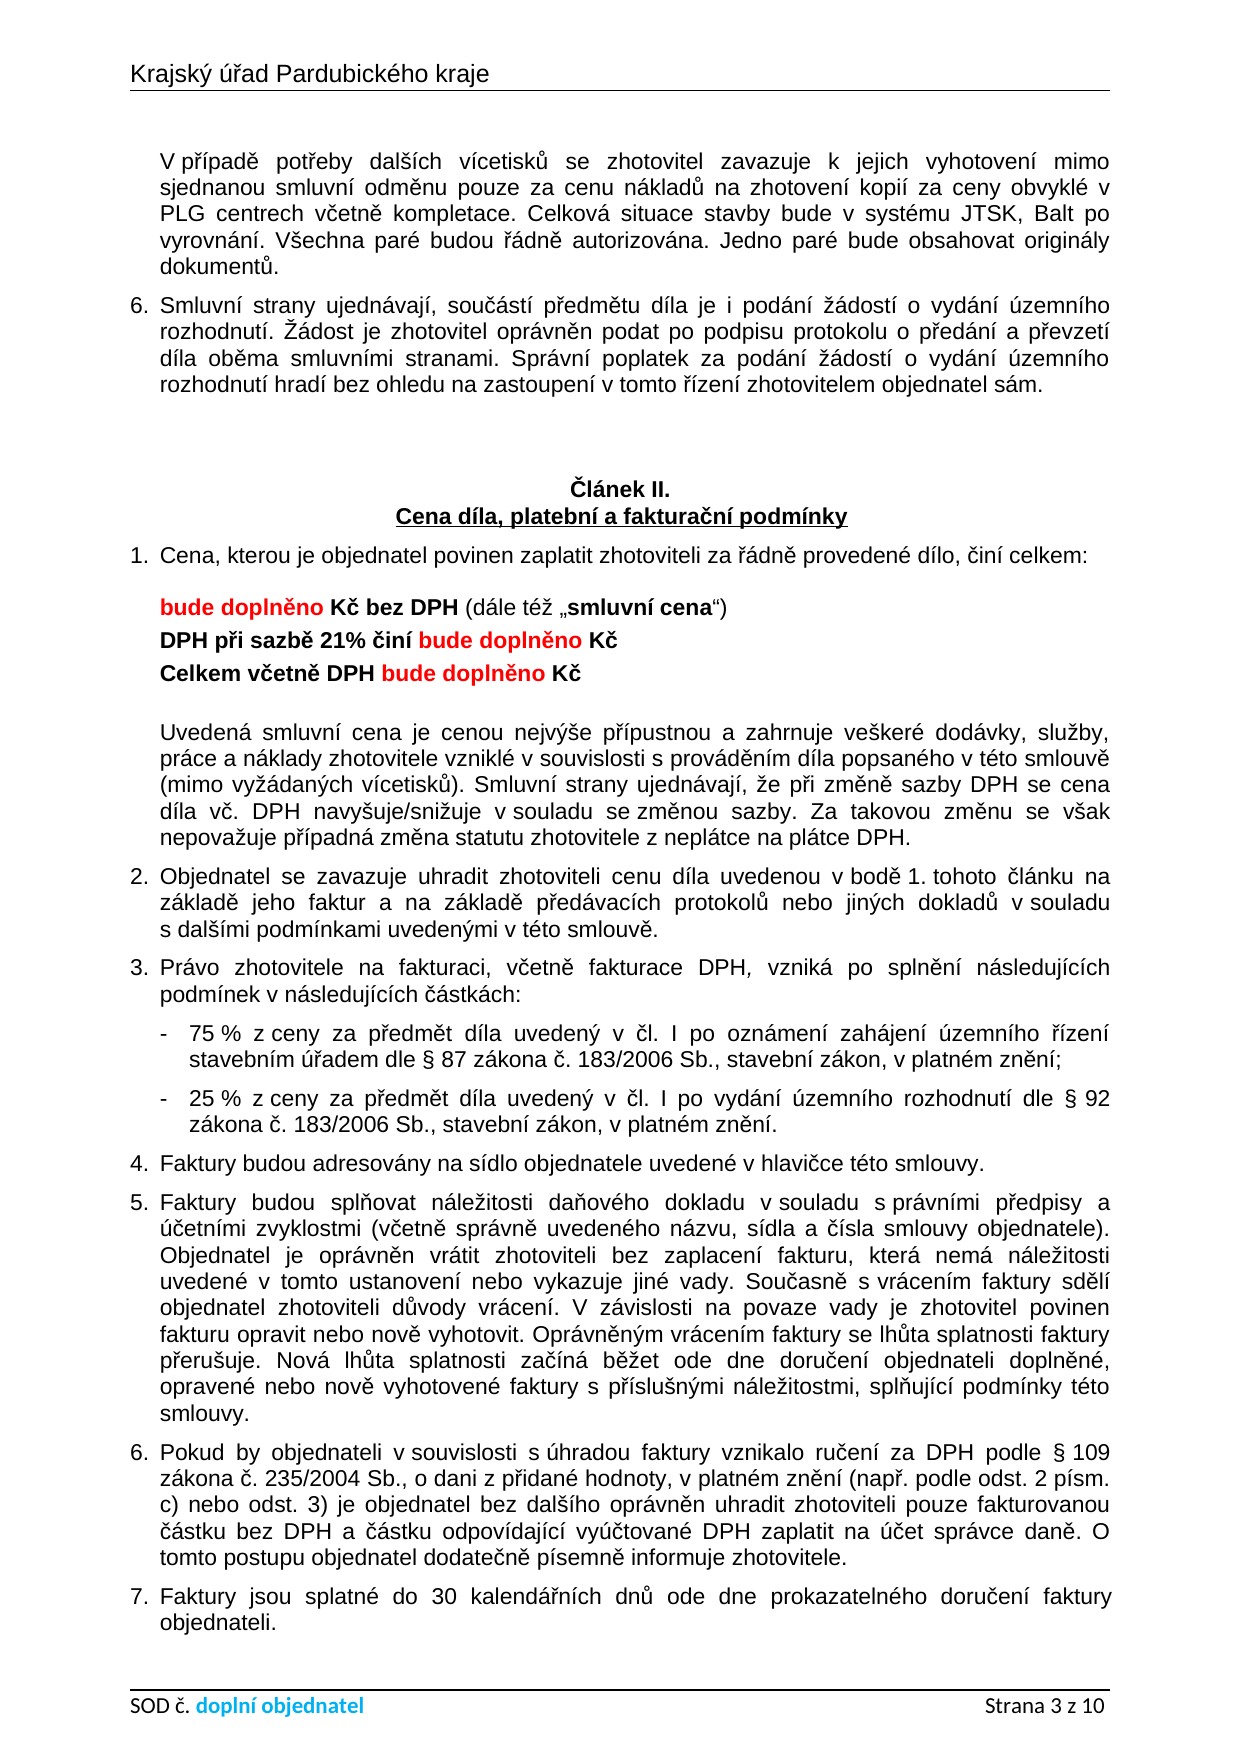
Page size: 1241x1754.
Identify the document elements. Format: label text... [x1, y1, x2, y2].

text Celkem včetně DPH bude doplněno Kč [159, 659, 1110, 686]
list Faktury budou adresovány na sídlo objednatele uvedené v hlavičce této smlouvy. [130, 1150, 1110, 1176]
text Článek II. [130, 476, 1110, 503]
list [130, 148, 1110, 279]
list 25 % z ceny za předmět díla uvedený v čl. I po vydání územního rozhodnutí dle § 92 zákona č. 183/2006 Sb., stavební zákon, v platném znění. [159, 1085, 1110, 1137]
text Cena díla, platební a fakturační podmínky [130, 503, 1113, 529]
list Smluvní strany ujednávají, součástí předmětu díla je i podání žádostí o vydání územního rozhodnutí. Žádost je zhotovitel oprávněn podat po podpisu protokolu o předání a převzetí díla oběma smluvními stranami. Správní poplatek za podání žádostí o vydání územního rozhodnutí hradí bez ohledu na zastoupení v tomto řízení zhotovitelem objednatel sám. [130, 292, 1110, 397]
list Pokud by objednateli v souvislosti s úhradou faktury vznikalo ručení za DPH podle § 109 zákona č. 235/2004 Sb., o dani z přidané hodnoty, v platném znění (např. podle odst. 2 písm. c) nebo odst. 3) je objednatel bez dalšího oprávněn uhradit zhotoviteli pouze fakturovanou částku bez DPH a částku odpovídající vyúčtované DPH zaplatit na účet správce daně. O tomto postupu objednatel dodatečně písemně informuje zhotovitele. [130, 1438, 1110, 1570]
list Cena, kterou je objednatel povinen zaplatit zhotoviteli za řádně provedené dílo, činí celkem: [130, 542, 1111, 568]
list Právo zhotovitele na fakturaci, včetně fakturace DPH, vzniká po splnění následujících podmínek v následujících částkách: [130, 954, 1110, 1007]
list Faktury budou splňovat náležitosti daňového dokladu v souladu s právními předpisy a účetními zvyklostmi (včetně správně uvedeného názvu, sídla a čísla smlouvy objednatele). Objednatel je oprávněn vrátit zhotoviteli bez zaplacení fakturu, která nemá náležitosti uvedené v tomto ustanovení nebo vykazuje jiné vady. Současně s vrácením faktury sdělí objednatel zhotoviteli důvody vrácení. V závislosti na povaze vady je zhotovitel povinen fakturu opravit nebo nově vyhotovit. Oprávněným vrácením faktury se lhůta splatnosti faktury přerušuje. Nová lhůta splatnosti začíná běžet ode dne doručení objednateli doplněné, opravené nebo nově vyhotovené faktury s příslušnými náležitostmi, splňující podmínky této smlouvy. [130, 1189, 1110, 1426]
list Objednatel se zavazuje uhradit zhotoviteli cenu díla uvedenou v bodě 1. tohoto článku na základě jeho faktur a na základě předávacích protokolů nebo jiných dokladů v souladu s dalšími podmínkami uvedenými v této smlouvě. [130, 863, 1110, 942]
list Faktury jsou splatné do 30 kalendářních dnů ode dne prokazatelného doručení faktury objednateli. [130, 1583, 1113, 1636]
text bude doplněno Kč bez DPH (dále též „smluvní cena“) [159, 594, 1110, 621]
list 75 % z ceny za předmět díla uvedený v čl. I po oznámení zahájení územního řízení stavebním úřadem dle § 87 zákona č. 183/2006 Sb., stavební zákon, v platném znění; [159, 1019, 1110, 1072]
text Uvedená smluvní cena je cenou nejvýše přípustnou a zahrnuje veškeré dodávky, služby, práce a náklady zhotovitele vzniklé v souvislosti s prováděním díla popsaného v této smlouvě (mimo vyžádaných vícetisků). Smluvní strany ujednávají, že při změně sazby DPH se cena díla vč. DPH navyšuje/snižuje v souladu se změnou sazby. Za takovou změnu se však nepovažuje případná změna statutu zhotovitele z neplátce na plátce DPH. [159, 718, 1110, 850]
text DPH při sazbě 21% činí bude doplněno Kč [159, 627, 1110, 653]
